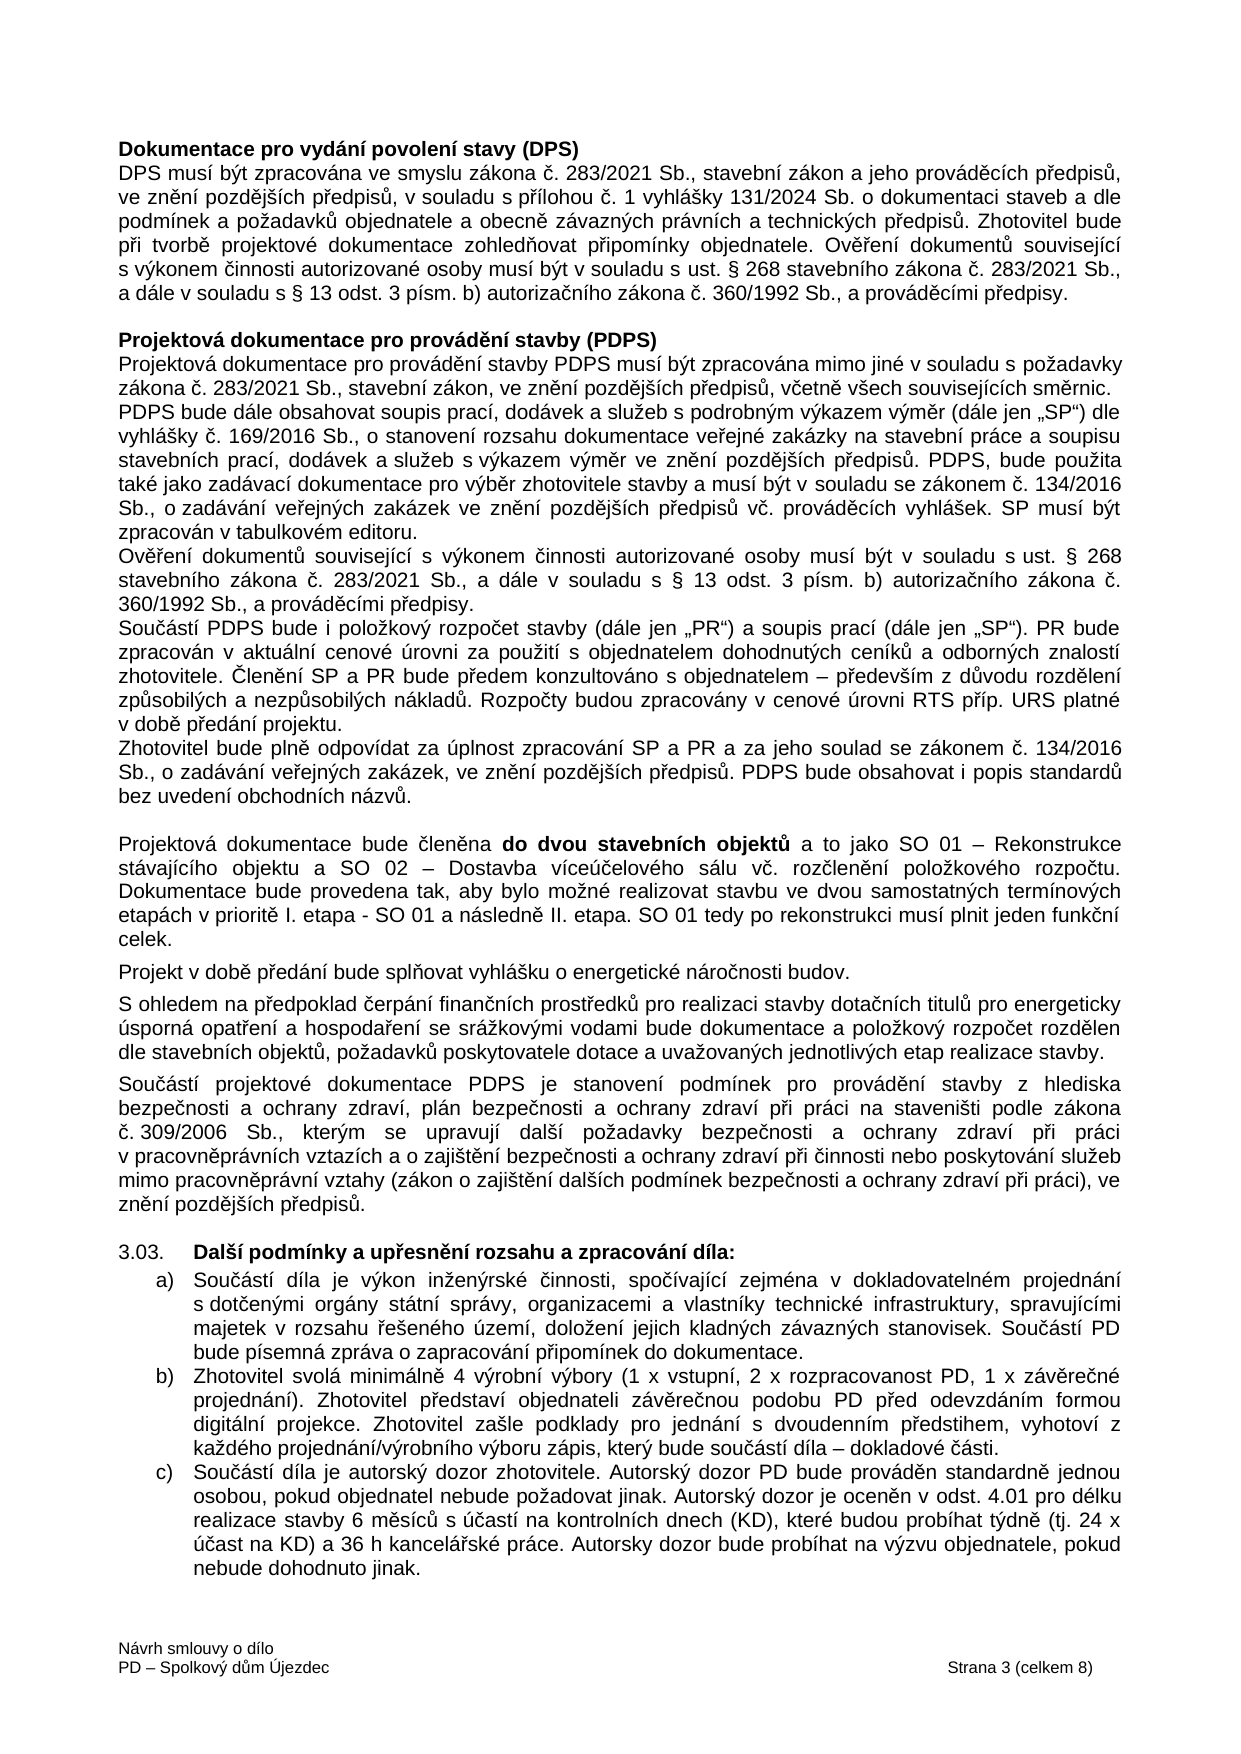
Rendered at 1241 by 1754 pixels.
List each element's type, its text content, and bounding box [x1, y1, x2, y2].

text DPS musí být zpracována ve smyslu zákona č. 283/2021 Sb., stavební zákon a jeho prováděcích předpisů, ve znění pozdějších předpisů, v souladu s přílohou č. 1 vyhlášky 131/2024 Sb. o dokumentaci staveb a dle podmínek a požadavků objednatele a obecně závazných právních a technických předpisů. Zhotovitel bude při tvorbě projektové dokumentace zohledňovat připomínky objednatele. Ověření dokumentů související s výkonem činnosti autorizované osoby musí být v souladu s ust. § 268 stavebního zákona č. 283/2021 Sb., a dále v souladu s § 13 odst. 3 písm. b) autorizačního zákona č. 360/1992 Sb., a prováděcími předpisy. [118, 161, 1122, 304]
text Projektová dokumentace pro provádění stavby (PDPS) [118, 328, 1122, 352]
text S ohledem na předpoklad čerpání finančních prostředků pro realizaci stavby dotačních titulů pro energeticky úsporná opatření a hospodaření se srážkovými vodami bude dokumentace a položkový rozpočet rozdělen dle stavebních objektů, požadavků poskytovatele dotace a uvažovaných jednotlivých etap realizace stavby. [118, 992, 1122, 1064]
list Součástí díla je autorský dozor zhotovitele. Autorský dozor PD bude prováděn standardně jednou osobou, pokud objednatel nebude požadovat jinak. Autorský dozor je oceněn v odst. 4.01 pro délku realizace stavby 6 měsíců s účastí na kontrolních dnech (KD), které budou probíhat týdně (tj. 24 x účast na KD) a 36 h kancelářské práce. Autorsky dozor bude probíhat na výzvu objednatele, pokud nebude dohodnuto jinak. [156, 1459, 1122, 1579]
list Zhotovitel svolá minimálně 4 výrobní výbory (1 x vstupní, 2 x rozpracovanost PD, 1 x závěrečné projednání). Zhotovitel představí objednateli závěrečnou podobu PD před odevzdáním formou digitální projekce. Zhotovitel zašle podklady pro jednání s dvoudenním předstihem, vyhotoví z každého projednání/výrobního výboru zápis, který bude součástí díla – dokladové části. [156, 1364, 1122, 1459]
text Projektová dokumentace pro provádění stavby PDPS musí být zpracována mimo jiné v souladu s požadavky zákona č. 283/2021 Sb., stavební zákon, ve znění pozdějších předpisů, včetně všech souvisejících směrnic. [118, 352, 1122, 400]
text Projekt v době předání bude splňovat vyhlášku o energetické náročnosti budov. [118, 959, 1122, 983]
text PDPS bude dále obsahovat soupis prací, dodávek a služeb s podrobným výkazem výměr (dále jen „SP“) dle vyhlášky č. 169/2016 Sb., o stanovení rozsahu dokumentace veřejné zakázky na stavební práce a soupisu stavebních prací, dodávek a služeb s výkazem výměr ve znění pozdějších předpisů. PDPS, bude použita také jako zadávací dokumentace pro výběr zhotovitele stavby a musí být v souladu se zákonem č. 134/2016 Sb., o zadávání veřejných zakázek ve znění pozdějších předpisů vč. prováděcích vyhlášek. SP musí být zpracován v tabulkovém editoru. [118, 400, 1122, 544]
text Zhotovitel bude plně odpovídat za úplnost zpracování SP a PR a za jeho soulad se zákonem č. 134/2016 Sb., o zadávání veřejných zakázek, ve znění pozdějších předpisů. PDPS bude obsahovat i popis standardů bez uvedení obchodních názvů. [118, 736, 1122, 807]
text Projektová dokumentace bude členěna do dvou stavebních objektů a to jako SO 01 – Rekonstrukce stávajícího objektu a SO 02 – Dostavba víceúčelového sálu vč. rozčlenění položkového rozpočtu. Dokumentace bude provedena tak, aby bylo možné realizovat stavbu ve dvou samostatných termínových etapách v prioritě I. etapa - SO 01 a následně II. etapa. SO 01 tedy po rekonstrukci musí plnit jeden funkční celek. [118, 831, 1122, 951]
subtitle Další podmínky a upřesnění rozsahu a zpracování díla: [118, 1240, 1122, 1264]
text Ověření dokumentů související s výkonem činnosti autorizované osoby musí být v souladu s ust. § 268 stavebního zákona č. 283/2021 Sb., a dále v souladu s § 13 odst. 3 písm. b) autorizačního zákona č. 360/1992 Sb., a prováděcími předpisy. [118, 544, 1122, 616]
list Součástí díla je výkon inženýrské činnosti, spočívající zejména v dokladovatelném projednání s dotčenými orgány státní správy, organizacemi a vlastníky technické infrastruktury, spravujícími majetek v rozsahu řešeného území, doložení jejich kladných závazných stanovisek. Součástí PD bude písemná zpráva o zapracování připomínek do dokumentace. [156, 1268, 1122, 1364]
text Dokumentace pro vydání povolení stavy (DPS) [118, 137, 1122, 161]
text Součástí PDPS bude i položkový rozpočet stavby (dále jen „PR“) a soupis prací (dále jen „SP“). PR bude zpracován v aktuální cenové úrovni za použití s objednatelem dohodnutých ceníků a odborných znalostí zhotovitele. Členění SP a PR bude předem konzultováno s objednatelem – především z důvodu rozdělení způsobilých a nezpůsobilých nákladů. Rozpočty budou zpracovány v cenové úrovni RTS příp. URS platné v době předání projektu. [118, 616, 1122, 736]
text Součástí projektové dokumentace PDPS je stanovení podmínek pro provádění stavby z hlediska bezpečnosti a ochrany zdraví, plán bezpečnosti a ochrany zdraví při práci na staveništi podle zákona č. 309/2006 Sb., kterým se upravují další požadavky bezpečnosti a ochrany zdraví při práci v pracovněprávních vztazích a o zajištění bezpečnosti a ochrany zdraví při činnosti nebo poskytování služeb mimo pracovněprávní vztahy (zákon o zajištění dalších podmínek bezpečnosti a ochrany zdraví při práci), ve znění pozdějších předpisů. [118, 1072, 1122, 1216]
